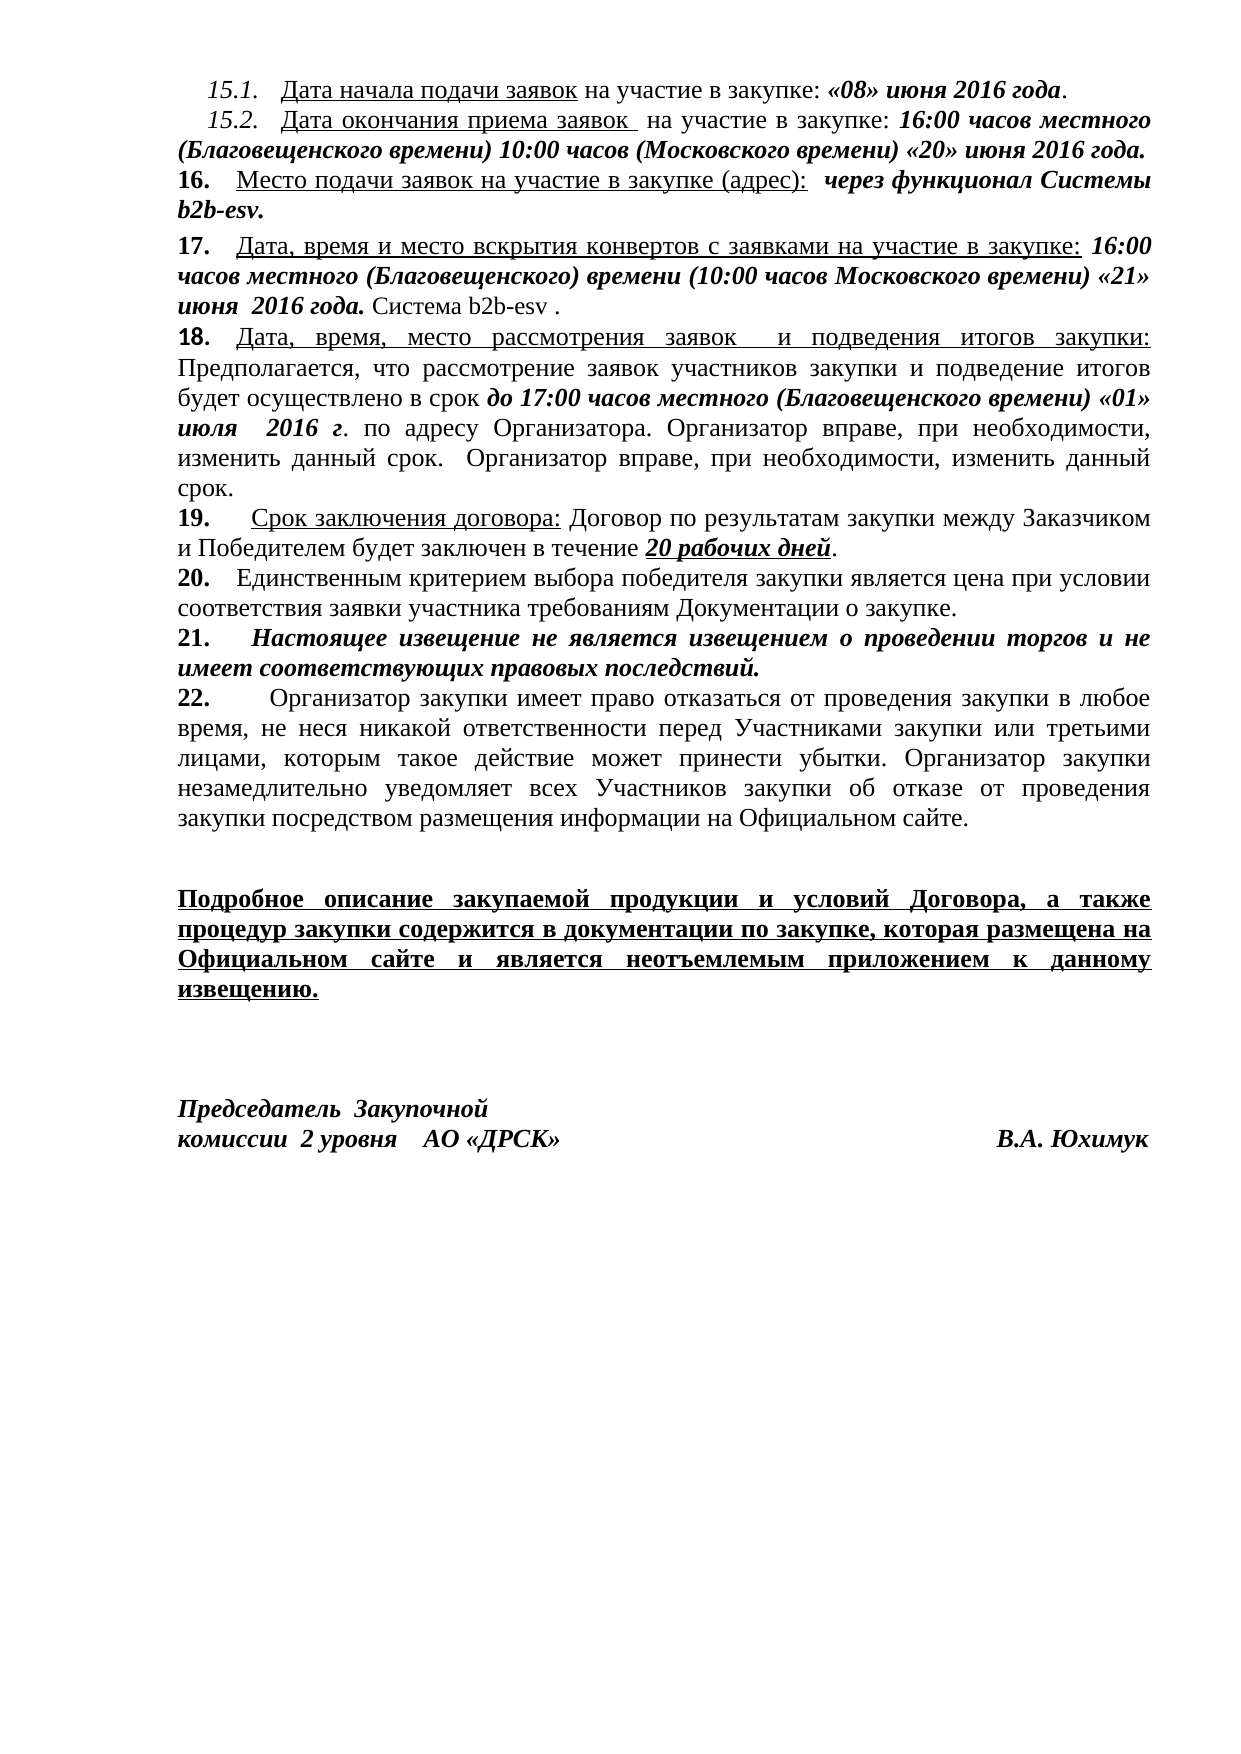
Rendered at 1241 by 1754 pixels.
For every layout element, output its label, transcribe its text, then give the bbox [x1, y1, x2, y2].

text Подробное описание закупаемой продукции и условий Договора, а также процедур закупки содержится в документации по закупке, которая размещена на Официальном сайте и является неотъемлемым приложением к данному извещению. [177, 940, 1152, 969]
list Единственным критерием выбора победителя закупки является цена при условии соответствия заявки участника требованиям Документации о закупке. [177, 562, 1152, 622]
list Дата начала подачи заявок на участие в закупке: «08» июня 2016 года. [207, 74, 1152, 104]
text Подробное описание закупаемой продукции и условий Договора, а также процедур закупки содержится в документации по закупке, которая размещена на Официальном сайте и является неотъемлемым приложением к данному извещению. [177, 970, 1152, 1003]
text Председатель Закупочной [177, 1093, 1152, 1123]
list Дата, время и место вскрытия конвертов с заявками на участие в закупке: 16:00 часов местного (Благовещенского) времени (10:00 часов Московского времени) «21» июня 2016 года. Система b2b-esv . [177, 230, 1152, 320]
list Дата окончания приема заявок на участие в закупке: 16:00 часов местного (Благовещенского времени) 10:00 часов (Московского времени) «20» июня 2016 года. [177, 104, 1152, 164]
list Организатор закупки имеет право отказаться от проведения закупки в любое время, не неся никакой ответственности перед Участниками закупки или третьими лицами, которым такое действие может принести убытки. Организатор закупки незамедлительно уведомляет всех Участников закупки об отказе от проведения закупки посредством размещения информации на Официальном сайте. [177, 682, 1152, 832]
list Дата, время, место рассмотрения заявок и подведения итогов закупки: Предполагается, что рассмотрение заявок участников закупки и подведение итогов будет осуществлено в срок до 17:00 часов местного (Благовещенского времени) «01» июля 2016 г. по адресу Организатора. Организатор вправе, при необходимости, изменить данный срок. Организатор вправе, при необходимости, изменить данный срок. [177, 320, 1152, 502]
list Срок заключения договора: Договор по результатам закупки между Заказчиком и Победителем будет заключен в течение 20 рабочих дней. [177, 502, 1152, 562]
text комиссии 2 уровня АО «ДРСК» В.А. Юхимук [177, 1123, 1152, 1153]
text Подробное описание закупаемой продукции и условий Договора, а также процедур закупки содержится в документации по закупке, которая размещена на Официальном сайте и является неотъемлемым приложением к данному извещению. [177, 910, 1152, 939]
list Место подачи заявок на участие в закупке (адрес): через функционал Системы b2b-esv. [177, 164, 1152, 224]
text Подробное описание закупаемой продукции и условий Договора, а также процедур закупки содержится в документации по закупке, которая размещена на Официальном сайте и является неотъемлемым приложением к данному извещению. [177, 883, 1152, 909]
list Настоящее извещение не является извещением о проведении торгов и не имеет соответствующих правовых последствий. [177, 622, 1152, 682]
